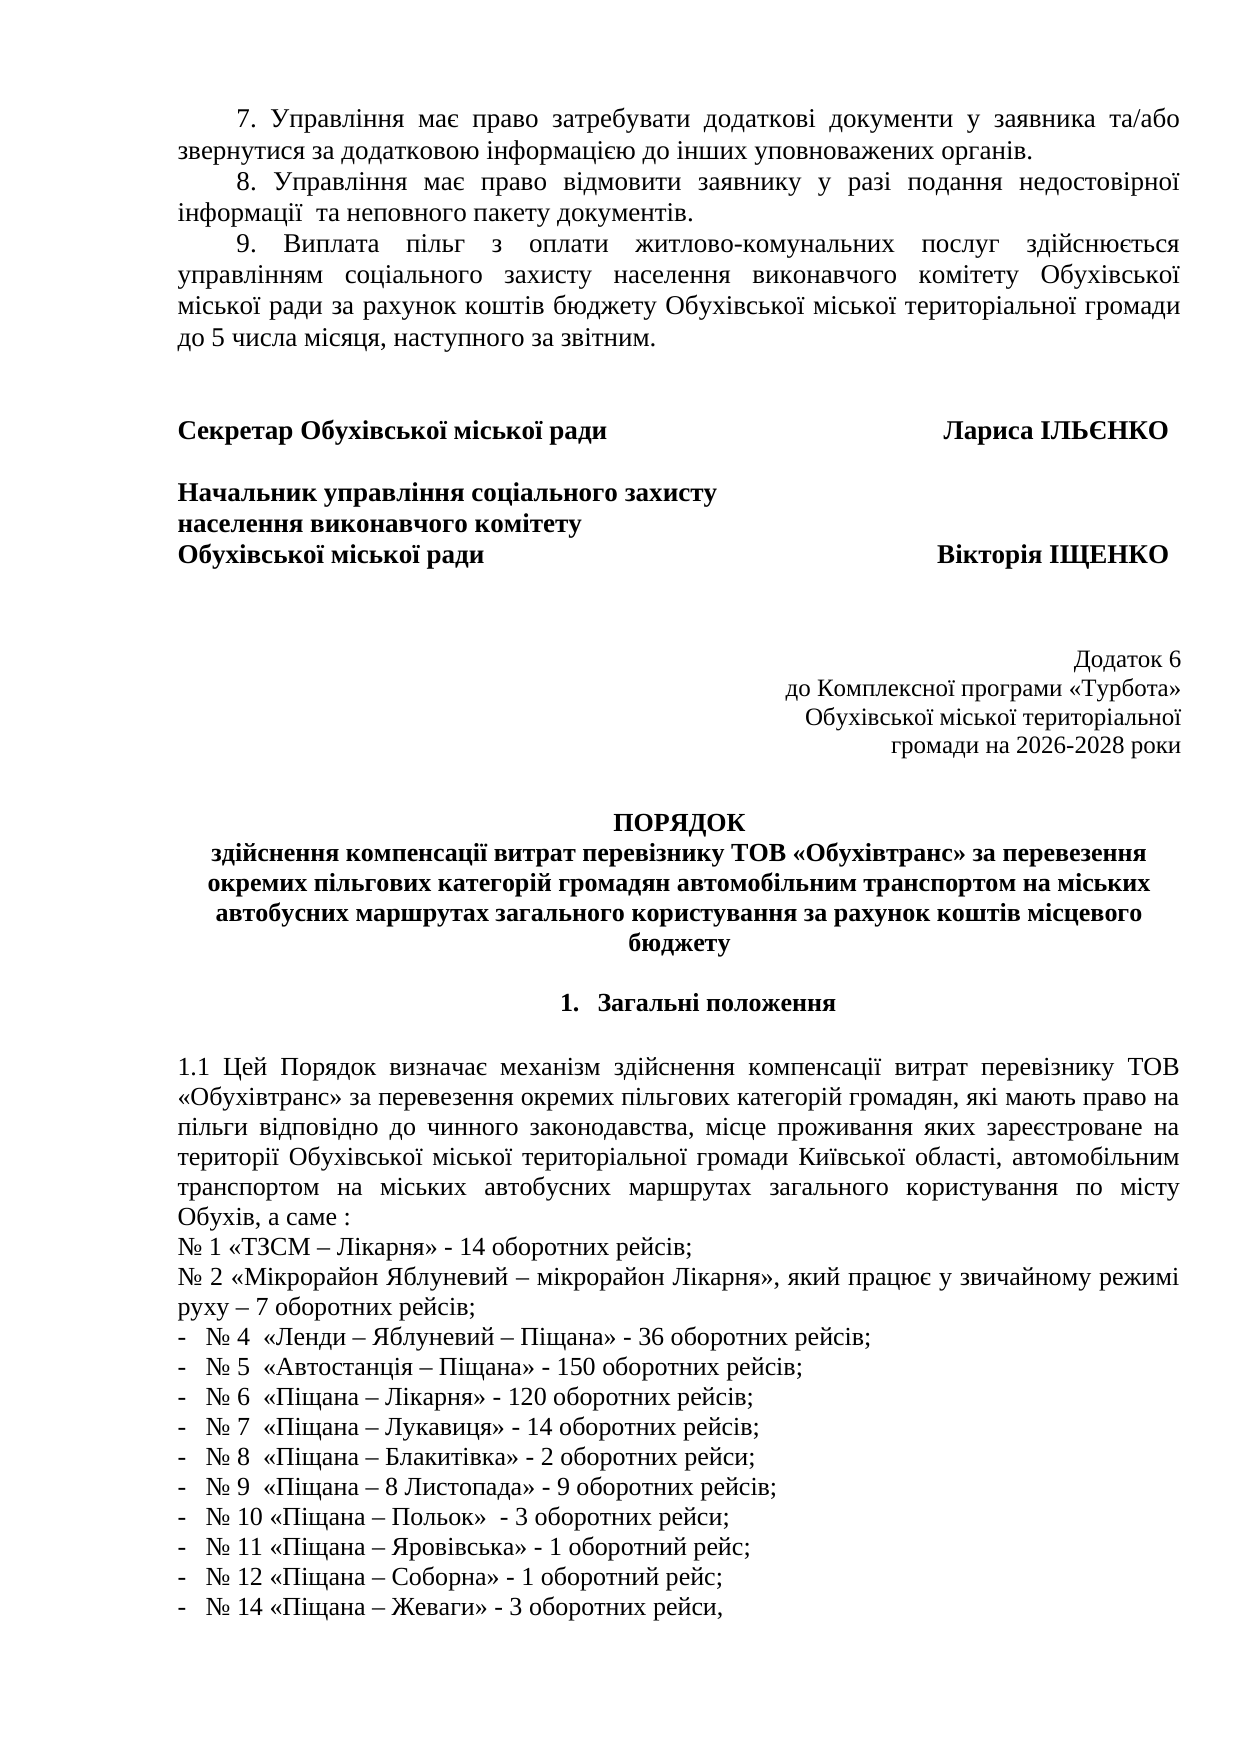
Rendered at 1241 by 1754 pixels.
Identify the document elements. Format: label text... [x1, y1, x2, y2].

text - № 7 «Піщана – Лукавиця» - 14 оборотних рейсів; [177, 1411, 1181, 1441]
text ПОРЯДОК [177, 807, 1181, 837]
text - № 6 «Піщана – Лікарня» - 120 оборотних рейсів; [177, 1381, 1181, 1411]
text Начальник управління соціального захисту [177, 476, 1181, 507]
text № 2 «Мікрорайон Яблуневий – мікрорайон Лікарня», який працює у звичайному режимі руху – 7 оборотних рейсів; [177, 1261, 1181, 1321]
text - № 10 «Піщана – Польок» - 3 оборотних рейси; [177, 1501, 1181, 1531]
text Додаток 6 [783, 644, 1181, 673]
text до Комплексної програми «Турбота» Обухівської міської територіальної громади на 2026-2028 роки [783, 673, 1181, 759]
text здійснення компенсації витрат перевізнику ТОВ «Обухівтранс» за перевезення окремих пільгових категорій громадян автомобільним транспортом на міських автобусних маршрутах загального користування за рахунок коштів місцевого бюджету [177, 837, 1181, 957]
text 7. Управління має право затребувати додаткові документи у заявника та/або звернутися за додатковою інформацією до інших уповноважених органів. [177, 103, 1181, 165]
list Загальні положення [215, 987, 1181, 1017]
text - № 11 «Піщана – Яровівська» - 1 оборотний рейс; [177, 1531, 1181, 1561]
text населення виконавчого комітету [177, 507, 1181, 539]
text - № 5 «Автостанція – Піщана» - 150 оборотних рейсів; [177, 1351, 1181, 1381]
text - № 8 «Піщана – Блакитівка» - 2 оборотних рейси; [177, 1441, 1181, 1471]
text - № 4 «Ленди – Яблуневий – Піщана» - 36 оборотних рейсів; [177, 1321, 1181, 1351]
text 9. Виплата пільг з оплати житлово-комунальних послуг здійснюється управлінням соціального захисту населення виконавчого комітету Обухівської міської ради за рахунок коштів бюджету Обухівської міської територіальної громади до 5 числа місяця, наступного за звітним. [177, 227, 1181, 352]
text Секретар Обухівської міської ради Лариса ІЛЬЄНКО [177, 414, 1181, 445]
text - № 12 «Піщана – Соборна» - 1 оборотний рейс; [177, 1561, 1181, 1591]
text № 1 «ТЗСМ – Лікарня» - 14 оборотних рейсів; [177, 1231, 1181, 1261]
text 1.1 Цей Порядок визначає механізм здійснення компенсації витрат перевізнику ТОВ «Обухівтранс» за перевезення окремих пільгових категорій громадян, які мають право на пільги відповідно до чинного законодавства, місце проживання яких зареєстроване на території Обухівської міської територіальної громади Київської області, автомобільним транспортом на міських автобусних маршрутах загального користування по місту Обухів, а саме : [177, 1051, 1181, 1231]
text - № 9 «Піщана – 8 Листопада» - 9 оборотних рейсів; [177, 1471, 1181, 1501]
text - № 14 «Піщана – Жеваги» - 3 оборотних рейси, [177, 1591, 1181, 1621]
text 8. Управління має право відмовити заявнику у разі подання недостовірної інформації та неповного пакету документів. [177, 165, 1181, 227]
text Обухівської міської ради Вікторія ІЩЕНКО [177, 539, 1181, 570]
